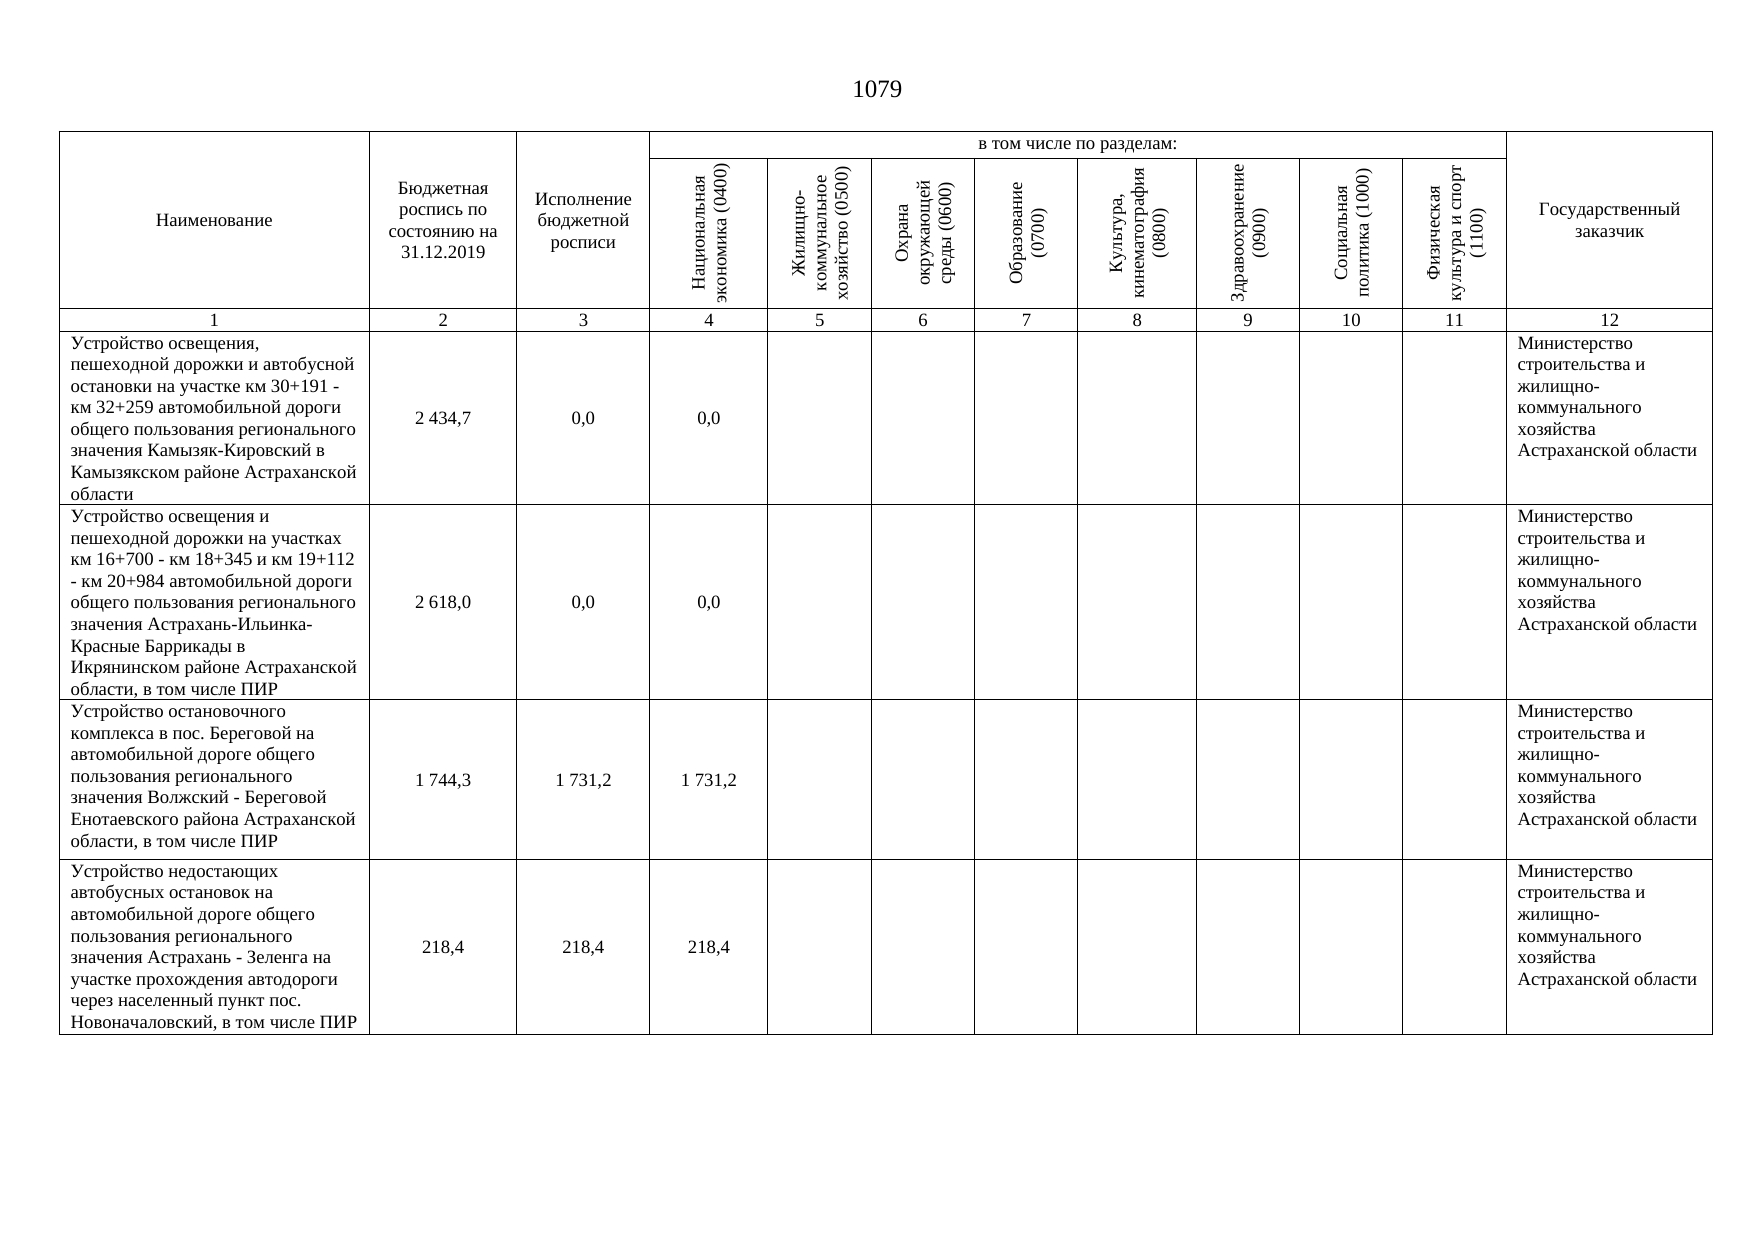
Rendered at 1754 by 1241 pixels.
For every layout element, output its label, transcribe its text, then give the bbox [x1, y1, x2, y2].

table_cell [1197, 700, 1299, 859]
table_cell [872, 860, 974, 1034]
table_cell 12 [1507, 309, 1712, 331]
table_cell 1 731,2 [517, 700, 649, 859]
table_cell [975, 332, 1077, 504]
table_cell Образование (0700) [975, 159, 1077, 308]
table_cell 218,4 [650, 860, 767, 1034]
table_cell 0,0 [650, 332, 767, 504]
table_cell [975, 700, 1077, 859]
table_cell 1 731,2 [650, 700, 767, 859]
table_cell [1403, 700, 1506, 859]
table_header Исполнение бюджетной росписи [517, 132, 649, 308]
table_cell 5 [768, 309, 871, 331]
table_cell Национальная экономика (0400) [650, 159, 767, 308]
table_cell 2 618,0 [370, 505, 516, 699]
table_cell 10 [1300, 309, 1402, 331]
table_cell 6 [872, 309, 974, 331]
table_cell Министерство строительства и жилищно-коммунального хозяйства Астраханской области [1507, 332, 1712, 504]
table_cell [1300, 700, 1402, 859]
table_cell Устройство остановочного комплекса в пос. Береговой на автомобильной дороге общего пользования регионального значения Волжский - Береговой Енотаевского района Астраханской области, в том числе ПИР [60, 700, 369, 859]
table_cell Жилищно-коммунальное хозяйство (0500) [768, 159, 871, 308]
table_cell 3 [517, 309, 649, 331]
table_cell 1 [60, 309, 369, 331]
table_cell [872, 505, 974, 699]
table_cell Охрана окружающей среды (0600) [872, 159, 974, 308]
table_cell Устройство недостающих автобусных остановок на автомобильной дороге общего пользования регионального значения Астрахань - Зеленга на участке прохождения автодороги через населенный пункт пос. Новоначаловский, в том числе ПИР [60, 860, 369, 1034]
table_cell Министерство строительства и жилищно-коммунального хозяйства Астраханской области [1507, 505, 1712, 699]
table_cell [872, 700, 974, 859]
table_cell [975, 505, 1077, 699]
table_cell [768, 860, 871, 1034]
table_cell Устройство освещения и пешеходной дорожки на участках км 16+700 - км 18+345 и км 19+112 - км 20+984 автомобильной дороги общего пользования регионального значения Астрахань-Ильинка-Красные Баррикады в Икрянинском районе Астраханской области, в том числе ПИР [60, 505, 369, 699]
table_cell 218,4 [517, 860, 649, 1034]
table_cell Здравоохранение (0900) [1197, 159, 1299, 308]
table_cell [1403, 860, 1506, 1034]
table_cell Культура, кинематография (0800) [1078, 159, 1196, 308]
table_cell 1 744,3 [370, 700, 516, 859]
table_header Государственный заказчик [1507, 132, 1712, 308]
table_cell 4 [650, 309, 767, 331]
table_header в том числе по разделам: [650, 132, 1506, 158]
table_header Наименование [60, 132, 369, 308]
table_cell [872, 332, 974, 504]
table_cell [1300, 332, 1402, 504]
table_cell 0,0 [650, 505, 767, 699]
table_cell 2 [370, 309, 516, 331]
table_cell [1078, 860, 1196, 1034]
table_cell [768, 505, 871, 699]
table_cell [1403, 505, 1506, 699]
table_cell [1300, 505, 1402, 699]
table_cell 218,4 [370, 860, 516, 1034]
table_cell [1078, 332, 1196, 504]
table_cell [1078, 505, 1196, 699]
table_cell [1197, 332, 1299, 504]
table_cell [768, 332, 871, 504]
table_cell [1197, 860, 1299, 1034]
table_cell 8 [1078, 309, 1196, 331]
table_cell [1078, 700, 1196, 859]
table_cell [1197, 505, 1299, 699]
table_cell 0,0 [517, 505, 649, 699]
table_cell 7 [975, 309, 1077, 331]
table_cell [975, 860, 1077, 1034]
table_cell Министерство строительства и жилищно-коммунального хозяйства Астраханской области [1507, 700, 1712, 859]
table_cell 9 [1197, 309, 1299, 331]
table_cell Социальная политика (1000) [1300, 159, 1402, 308]
table_cell 2 434,7 [370, 332, 516, 504]
table_cell Устройство освещения, пешеходной дорожки и автобусной остановки на участке км 30+191 - км 32+259 автомобильной дороги общего пользования регионального значения Камызяк-Кировский в Камызякском районе Астраханской области [60, 332, 369, 504]
table_header Бюджетная роспись по состоянию на 31.12.2019 [370, 132, 516, 308]
table_cell [1403, 332, 1506, 504]
table_cell Физическая культура и спорт (1100) [1403, 159, 1506, 308]
table_cell [768, 700, 871, 859]
table_cell 0,0 [517, 332, 649, 504]
table_cell Министерство строительства и жилищно-коммунального хозяйства Астраханской области [1507, 860, 1712, 1034]
table_cell 11 [1403, 309, 1506, 331]
table_cell [1300, 860, 1402, 1034]
